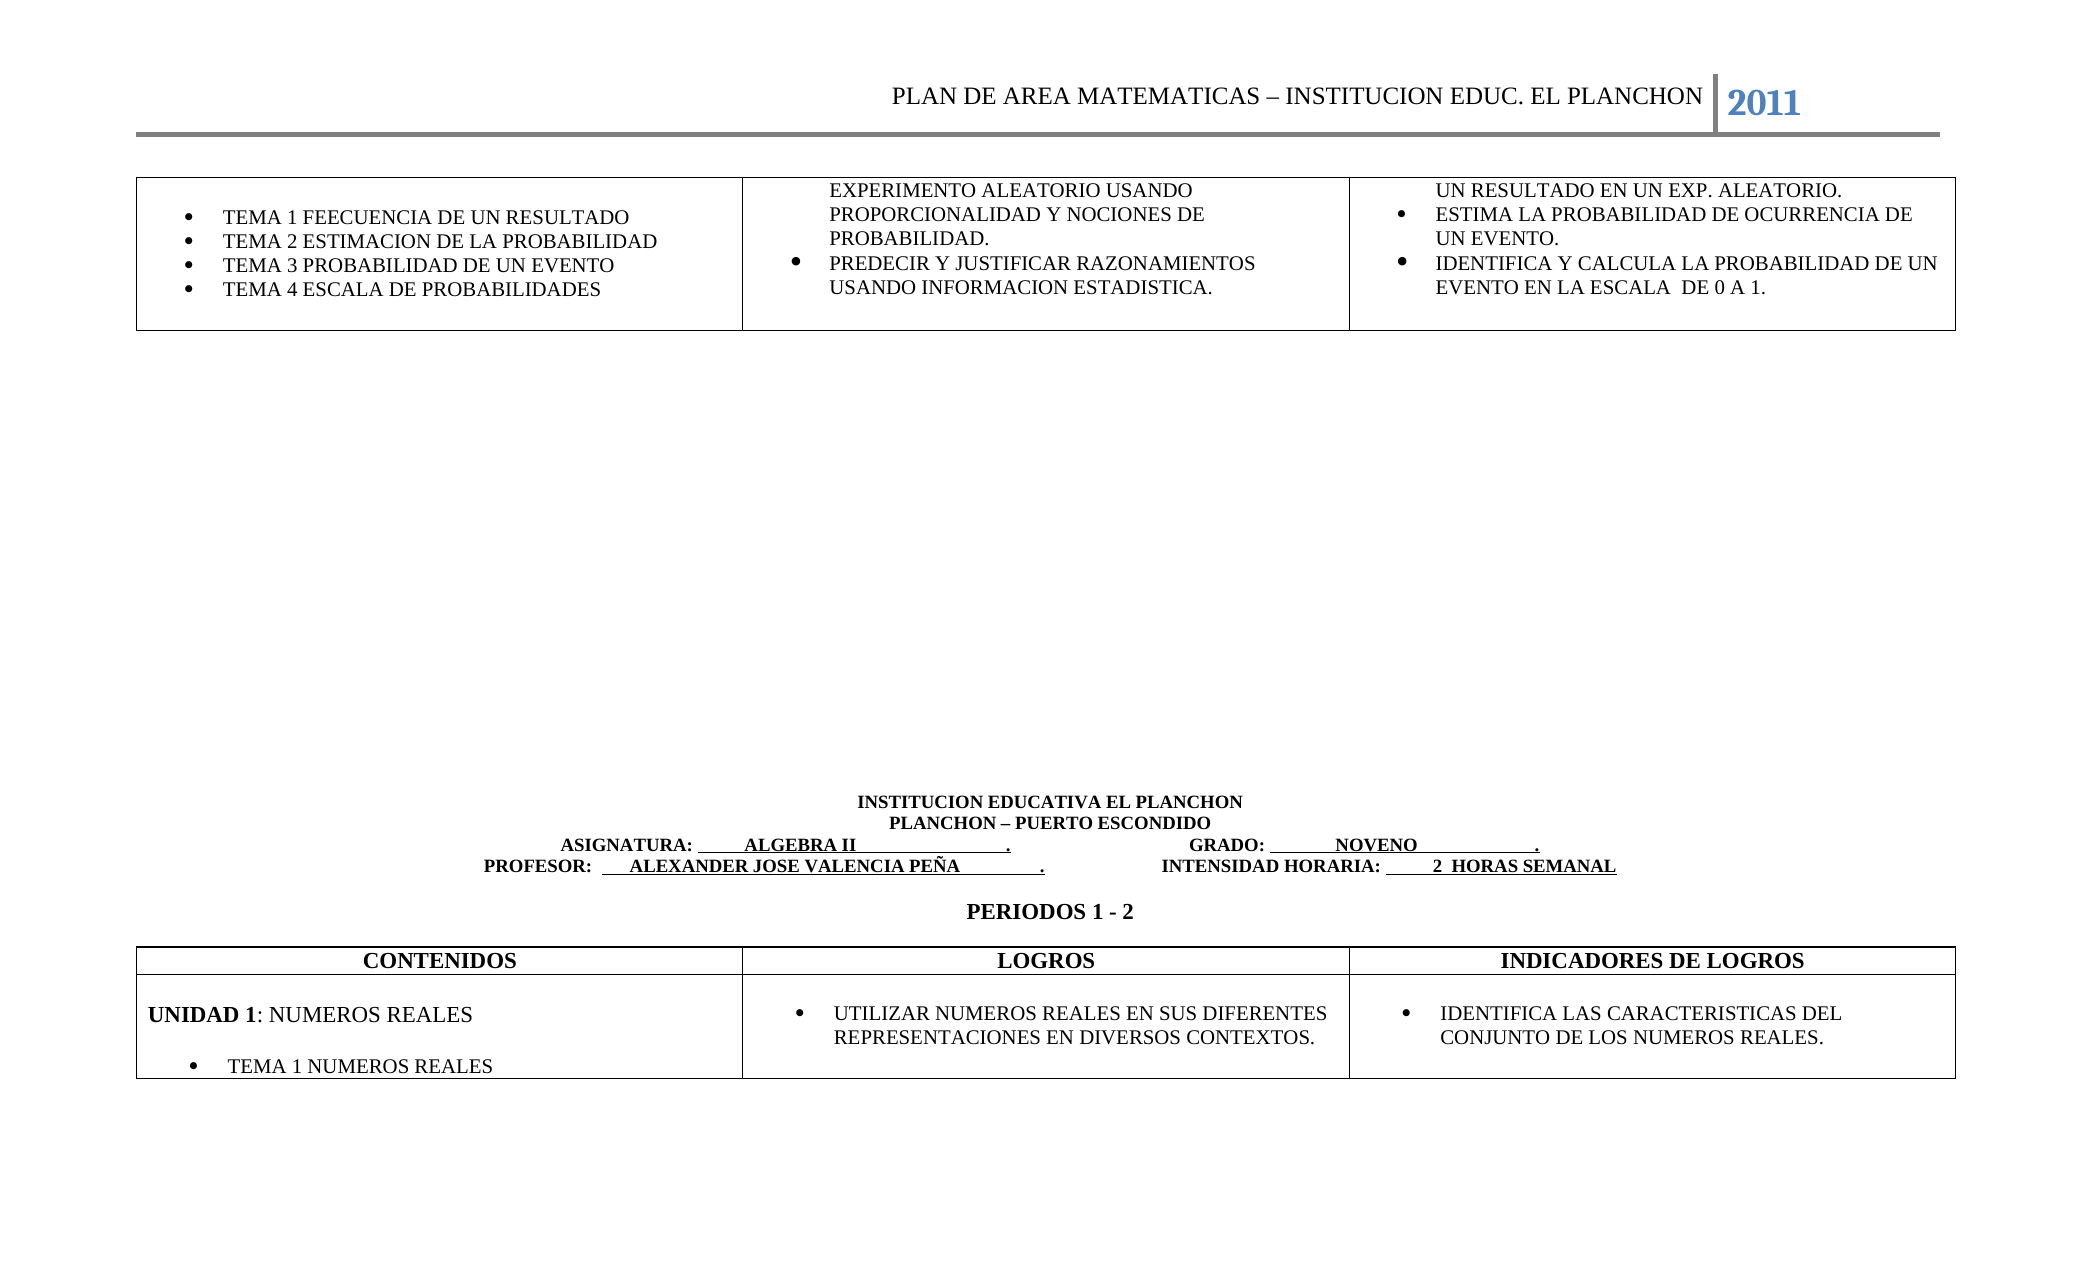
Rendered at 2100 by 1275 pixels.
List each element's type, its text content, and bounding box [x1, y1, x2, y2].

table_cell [1350, 178, 1955, 329]
text PLANCHON – PUERTO ESCONDIDO [148, 812, 1952, 834]
table_header CONTENIDOS [137, 948, 742, 974]
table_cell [743, 975, 1349, 1078]
table_header INDICADORES DE LOGROS [1350, 948, 1955, 974]
text ASIGNATURA: ALGEBRA II . GRADO: NOVENO . [148, 834, 1952, 855]
text PERIODOS 1 - 2 [148, 898, 1952, 925]
table_header LOGROS [743, 948, 1349, 974]
text INSTITUCION EDUCATIVA EL PLANCHON [148, 791, 1952, 812]
text PROFESOR: ALEXANDER JOSE VALENCIA PEÑA . INTENSIDAD HORARIA: 2 HORAS SEMANAL [148, 855, 1952, 877]
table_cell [137, 975, 742, 1078]
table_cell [743, 178, 1349, 329]
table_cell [1350, 975, 1955, 1078]
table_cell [137, 178, 742, 329]
